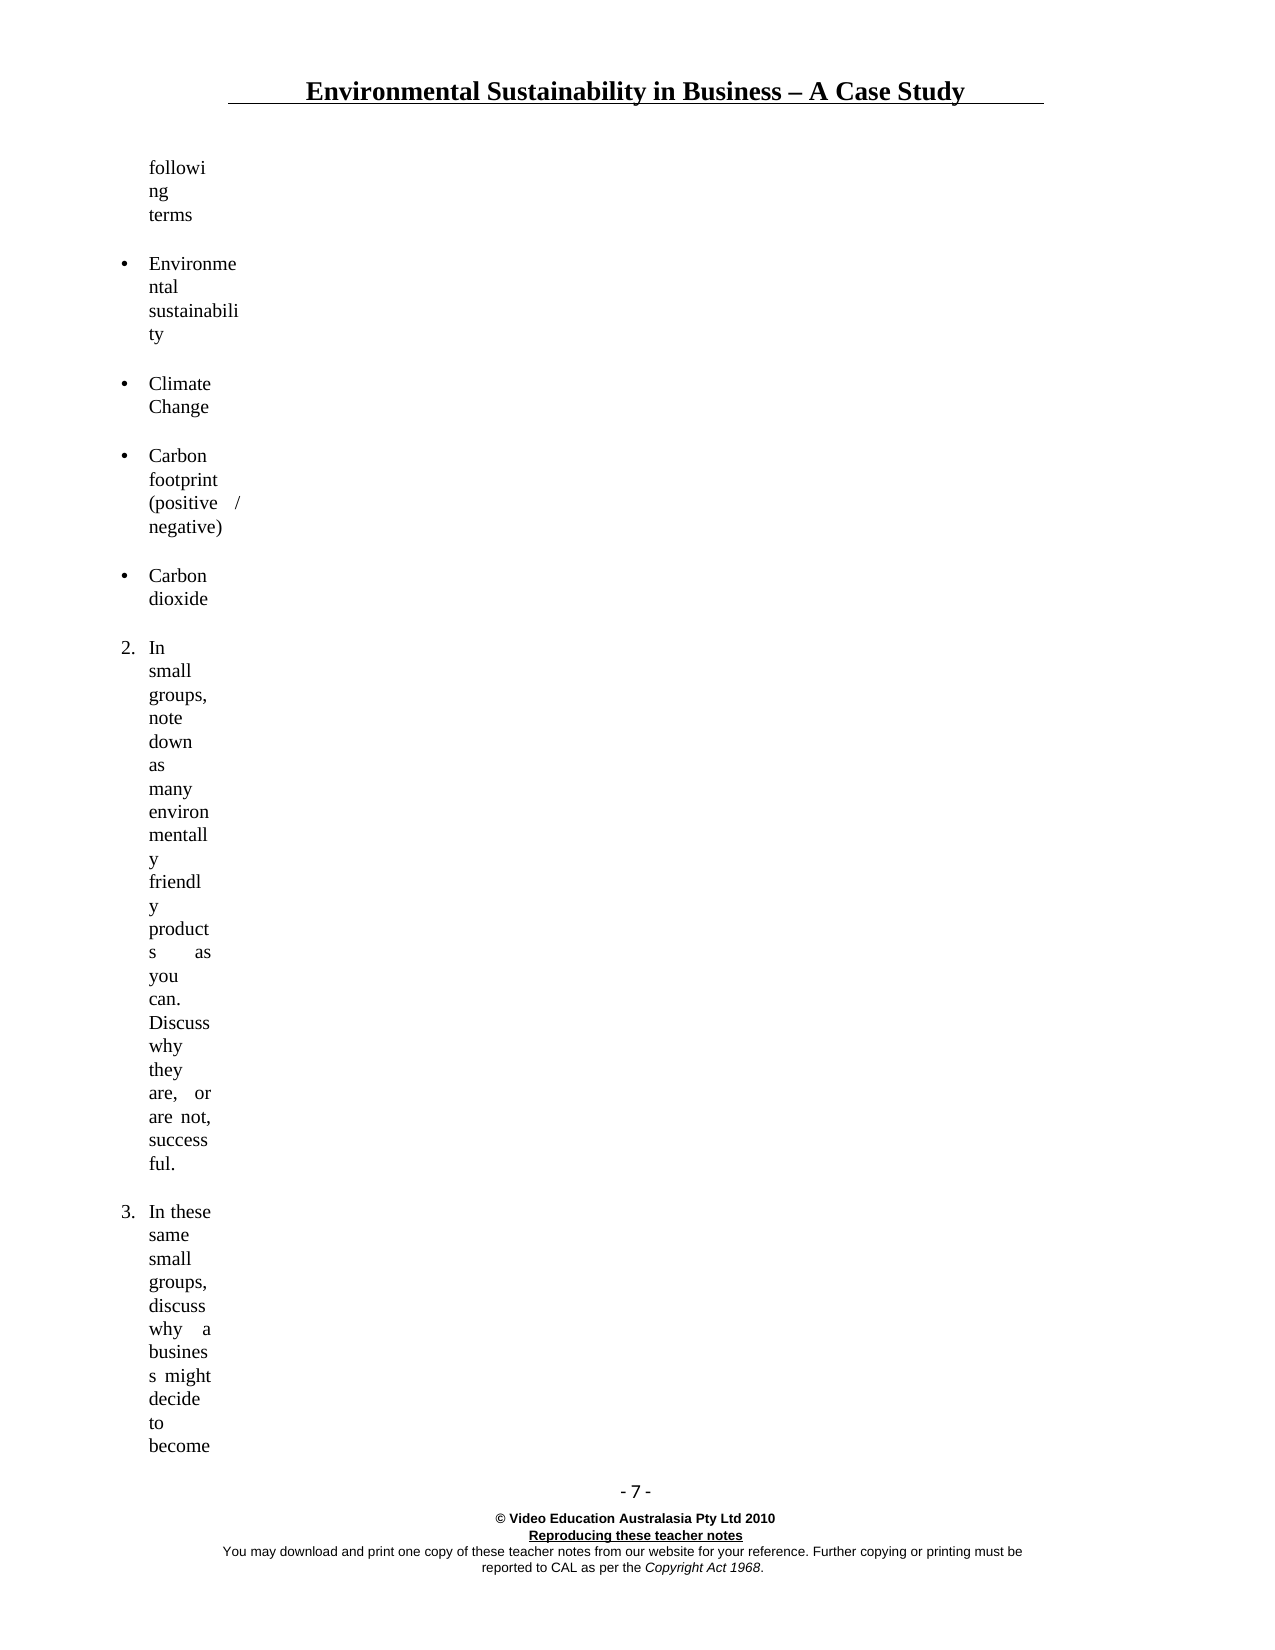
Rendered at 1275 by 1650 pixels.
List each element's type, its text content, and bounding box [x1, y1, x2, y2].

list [121, 1200, 211, 1457]
list Environmental sustainability [121, 252, 240, 345]
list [121, 156, 211, 226]
list In small groups, note down as many environmentally friendly products as you can. Discuss why they are, or are not, successful. [121, 636, 211, 1174]
list Carbon dioxide [121, 564, 240, 610]
list Carbon footprint (positive / negative) [121, 444, 240, 537]
list Climate Change [121, 372, 240, 418]
